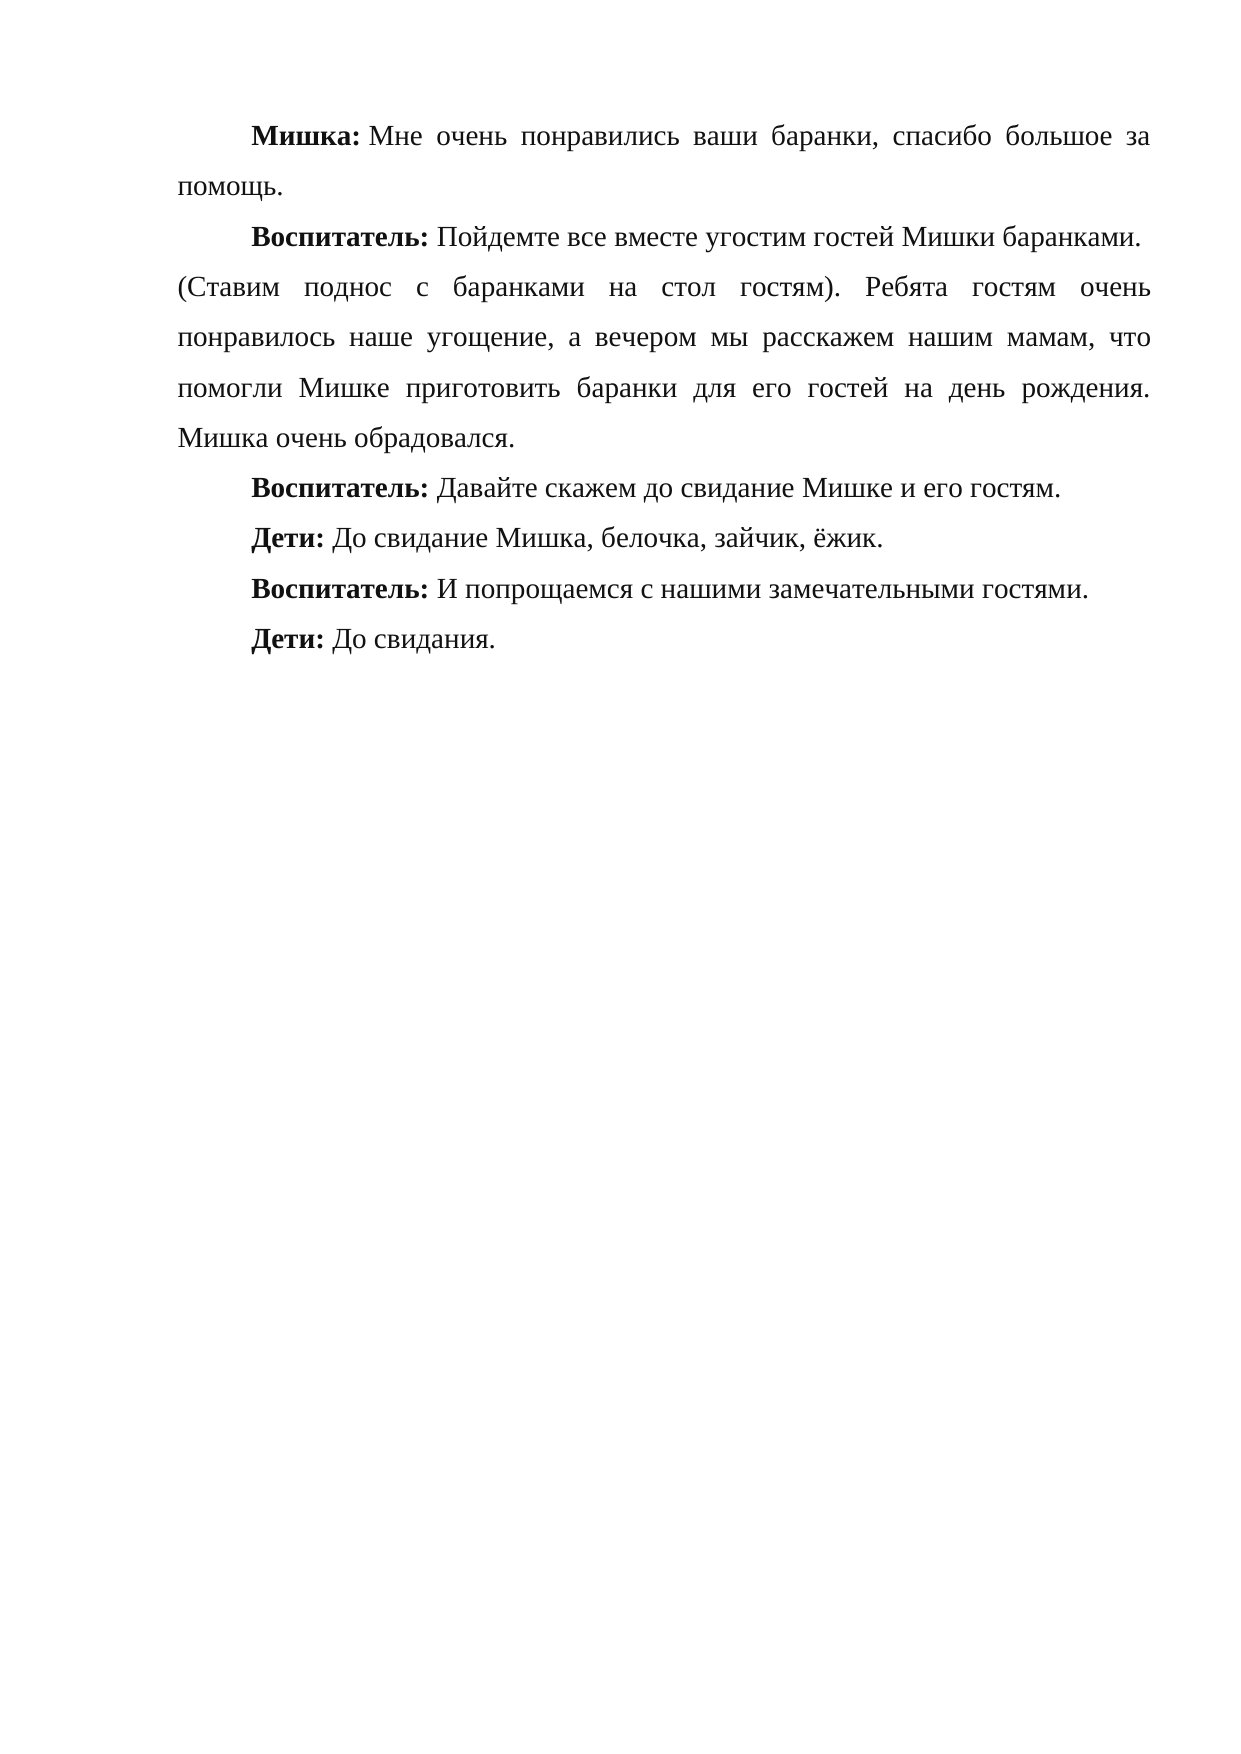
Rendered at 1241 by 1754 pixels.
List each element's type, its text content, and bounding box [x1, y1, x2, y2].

text Дети: До свидания. [177, 621, 1152, 655]
text Воспитатель: Давайте скажем до свидание Мишке и его гостям. [177, 470, 1152, 504]
text Воспитатель: Пойдемте все вместе угостим гостей Мишки баранками. [177, 219, 1152, 252]
text (Ставим поднос с баранками на стол гостям). Ребята гостям очень понравилось наше угощение, а вечером мы расскажем нашим мамам, что помогли Мишке приготовить баранки для его гостей на день рождения. Мишка очень обрадовался. [177, 269, 1152, 453]
text Мишка: Мне очень понравились ваши баранки, спасибо большое за помощь. [177, 118, 1152, 202]
text Дети: До свидание Мишка, белочка, зайчик, ёжик. [177, 521, 1152, 554]
text Воспитатель: И попрощаемся с нашими замечательными гостями. [177, 571, 1152, 604]
